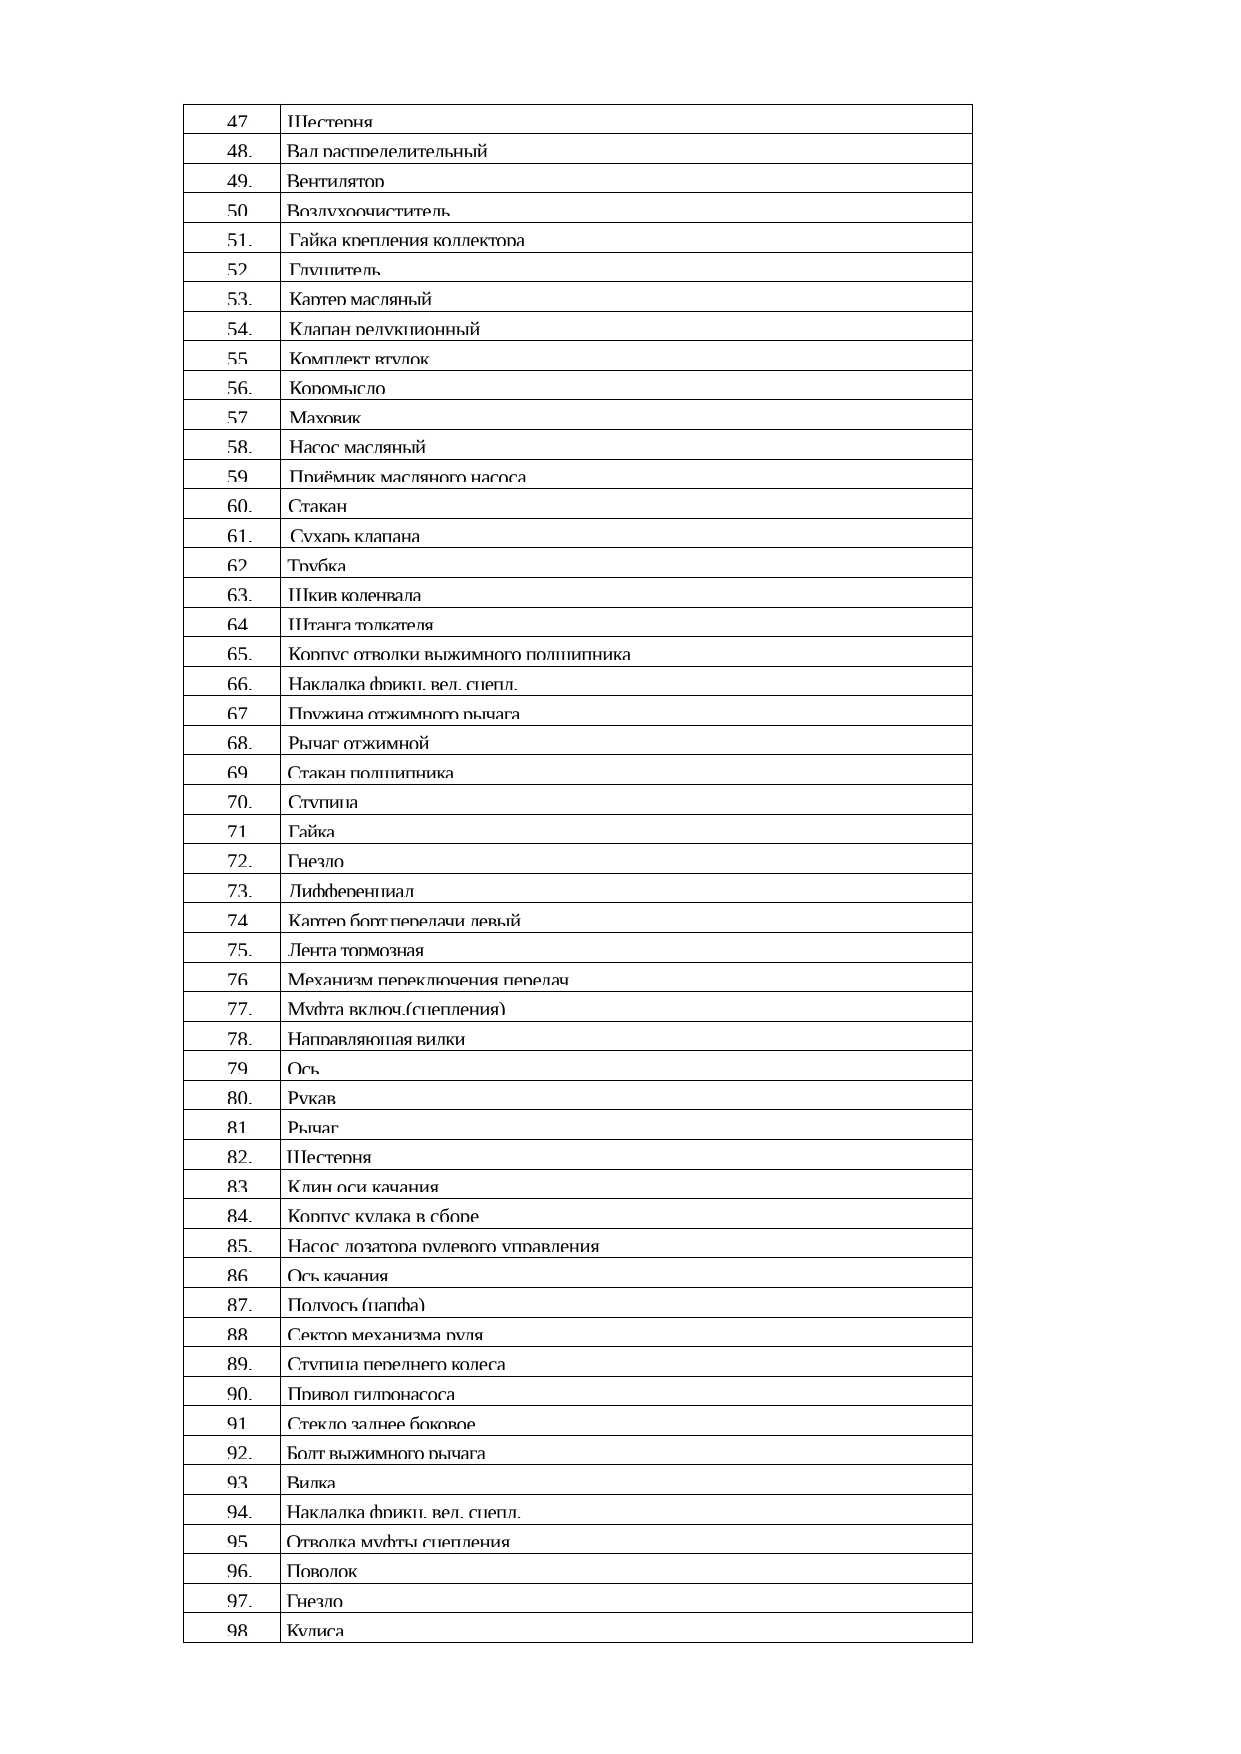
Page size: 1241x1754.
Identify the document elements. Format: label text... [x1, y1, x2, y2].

table_cell Трубка [281, 548, 972, 577]
table_cell Насос дозатора рулевого управления [281, 1229, 972, 1257]
table_cell [184, 578, 280, 606]
table_cell Корпус отводки выжимного подшипника [281, 637, 972, 666]
table_cell [184, 1081, 280, 1109]
table_cell [184, 933, 280, 961]
table_cell [184, 726, 280, 754]
table_cell Накладка фрикц. вед. сцепл. [281, 1495, 972, 1523]
table_cell Насос масляный [281, 430, 972, 458]
table_cell [184, 1436, 280, 1464]
table_cell [184, 282, 280, 311]
table_cell [184, 1051, 280, 1080]
table_cell [184, 696, 280, 725]
table_cell [184, 637, 280, 666]
table_cell Вентилятор [281, 164, 972, 192]
table_cell Сектор механизма руля [281, 1318, 972, 1346]
table_cell Механизм переключения передач [281, 963, 972, 991]
table_cell [184, 1495, 280, 1523]
table_cell [184, 312, 280, 340]
table_cell Картер борт.передачи.левый [281, 903, 972, 932]
table_cell [184, 1465, 280, 1494]
table_cell Гнездо [281, 844, 972, 873]
table_cell [184, 1288, 280, 1316]
table_cell Шкив коленвала [281, 578, 972, 606]
table_cell [184, 1170, 280, 1198]
table_cell Рычаг отжимной [281, 726, 972, 754]
table_cell [184, 134, 280, 163]
table_cell [184, 430, 280, 458]
table_cell [184, 1377, 280, 1405]
table_cell [184, 1554, 280, 1583]
table_cell [184, 1140, 280, 1168]
table_cell Картер масляный [281, 282, 972, 311]
table_cell [184, 992, 280, 1021]
table_cell Дифференциал [281, 874, 972, 902]
table_cell Ось [281, 1051, 972, 1080]
table_cell Направляющая вилки [281, 1022, 972, 1050]
table_cell Рукав [281, 1081, 972, 1109]
table_cell Муфта включ.(сцепления) [281, 992, 972, 1021]
table_cell [184, 341, 280, 370]
table_cell [184, 1406, 280, 1435]
table_cell Маховик [281, 400, 972, 429]
table_cell [184, 253, 280, 281]
table_cell Вилка [281, 1465, 972, 1494]
table_cell Стекло заднее боковое [281, 1406, 972, 1435]
table_cell Штанга толкателя [281, 608, 972, 636]
table_cell Привод гидронасоса [281, 1377, 972, 1405]
table_cell [184, 963, 280, 991]
table_cell [184, 903, 280, 932]
table_cell [184, 1258, 280, 1287]
table_cell [184, 105, 280, 133]
table_cell Поводок [281, 1554, 972, 1583]
table_cell [184, 1110, 280, 1139]
table_cell [184, 371, 280, 399]
table_cell Клин оси качания [281, 1170, 972, 1198]
table_cell [184, 667, 280, 695]
table_cell Накладка фрикц. вед. сцепл. [281, 667, 972, 695]
table_cell Отводка муфты сцепления [281, 1525, 972, 1553]
table_cell Кулиса [281, 1613, 972, 1642]
table_cell [184, 1347, 280, 1376]
table_cell Клапан редукционный [281, 312, 972, 340]
table_cell [184, 1199, 280, 1228]
table_cell [184, 815, 280, 843]
table_cell [184, 1229, 280, 1257]
table_cell Комплект втулок [281, 341, 972, 370]
table_cell Стакан подшипника [281, 755, 972, 784]
table_cell [184, 223, 280, 251]
table_cell [184, 874, 280, 902]
table_cell Корпус кулака в сборе [281, 1199, 972, 1228]
table_cell Вал распределительный [281, 134, 972, 163]
table_cell [184, 193, 280, 222]
table_cell [184, 400, 280, 429]
table_cell Болт выжимного рычага [281, 1436, 972, 1464]
table_cell [184, 844, 280, 873]
table_cell [184, 519, 280, 547]
table_cell Ступица [281, 785, 972, 813]
table_cell Воздухоочиститель [281, 193, 972, 222]
table_cell Пружина отжимного рычага [281, 696, 972, 725]
table_cell Сухарь клапана [281, 519, 972, 547]
table_cell Глушитель [281, 253, 972, 281]
table_cell Гайка [281, 815, 972, 843]
table_cell Лента тормозная [281, 933, 972, 961]
table_cell Ступица переднего колеса [281, 1347, 972, 1376]
table_cell [184, 460, 280, 488]
table_cell [184, 164, 280, 192]
table_cell [184, 755, 280, 784]
table_cell [184, 1584, 280, 1612]
table_cell [184, 1525, 280, 1553]
table_cell [184, 608, 280, 636]
table_cell [184, 785, 280, 813]
table_cell Полуось (цапфа) [281, 1288, 972, 1316]
table_cell Стакан [281, 489, 972, 518]
table_cell [184, 1318, 280, 1346]
table_cell [184, 1022, 280, 1050]
table_cell Гнездо [281, 1584, 972, 1612]
table_cell Шестерня [281, 105, 972, 133]
table_cell Гайка крепления коллектора [281, 223, 972, 251]
table_cell Приёмник масляного насоса [281, 460, 972, 488]
table_cell Шестерня [281, 1140, 972, 1168]
table_cell [184, 1613, 280, 1642]
table_cell [184, 489, 280, 518]
table_cell [184, 548, 280, 577]
table_cell Коромысло [281, 371, 972, 399]
table_cell Рычаг [281, 1110, 972, 1139]
table_cell Ось качания [281, 1258, 972, 1287]
